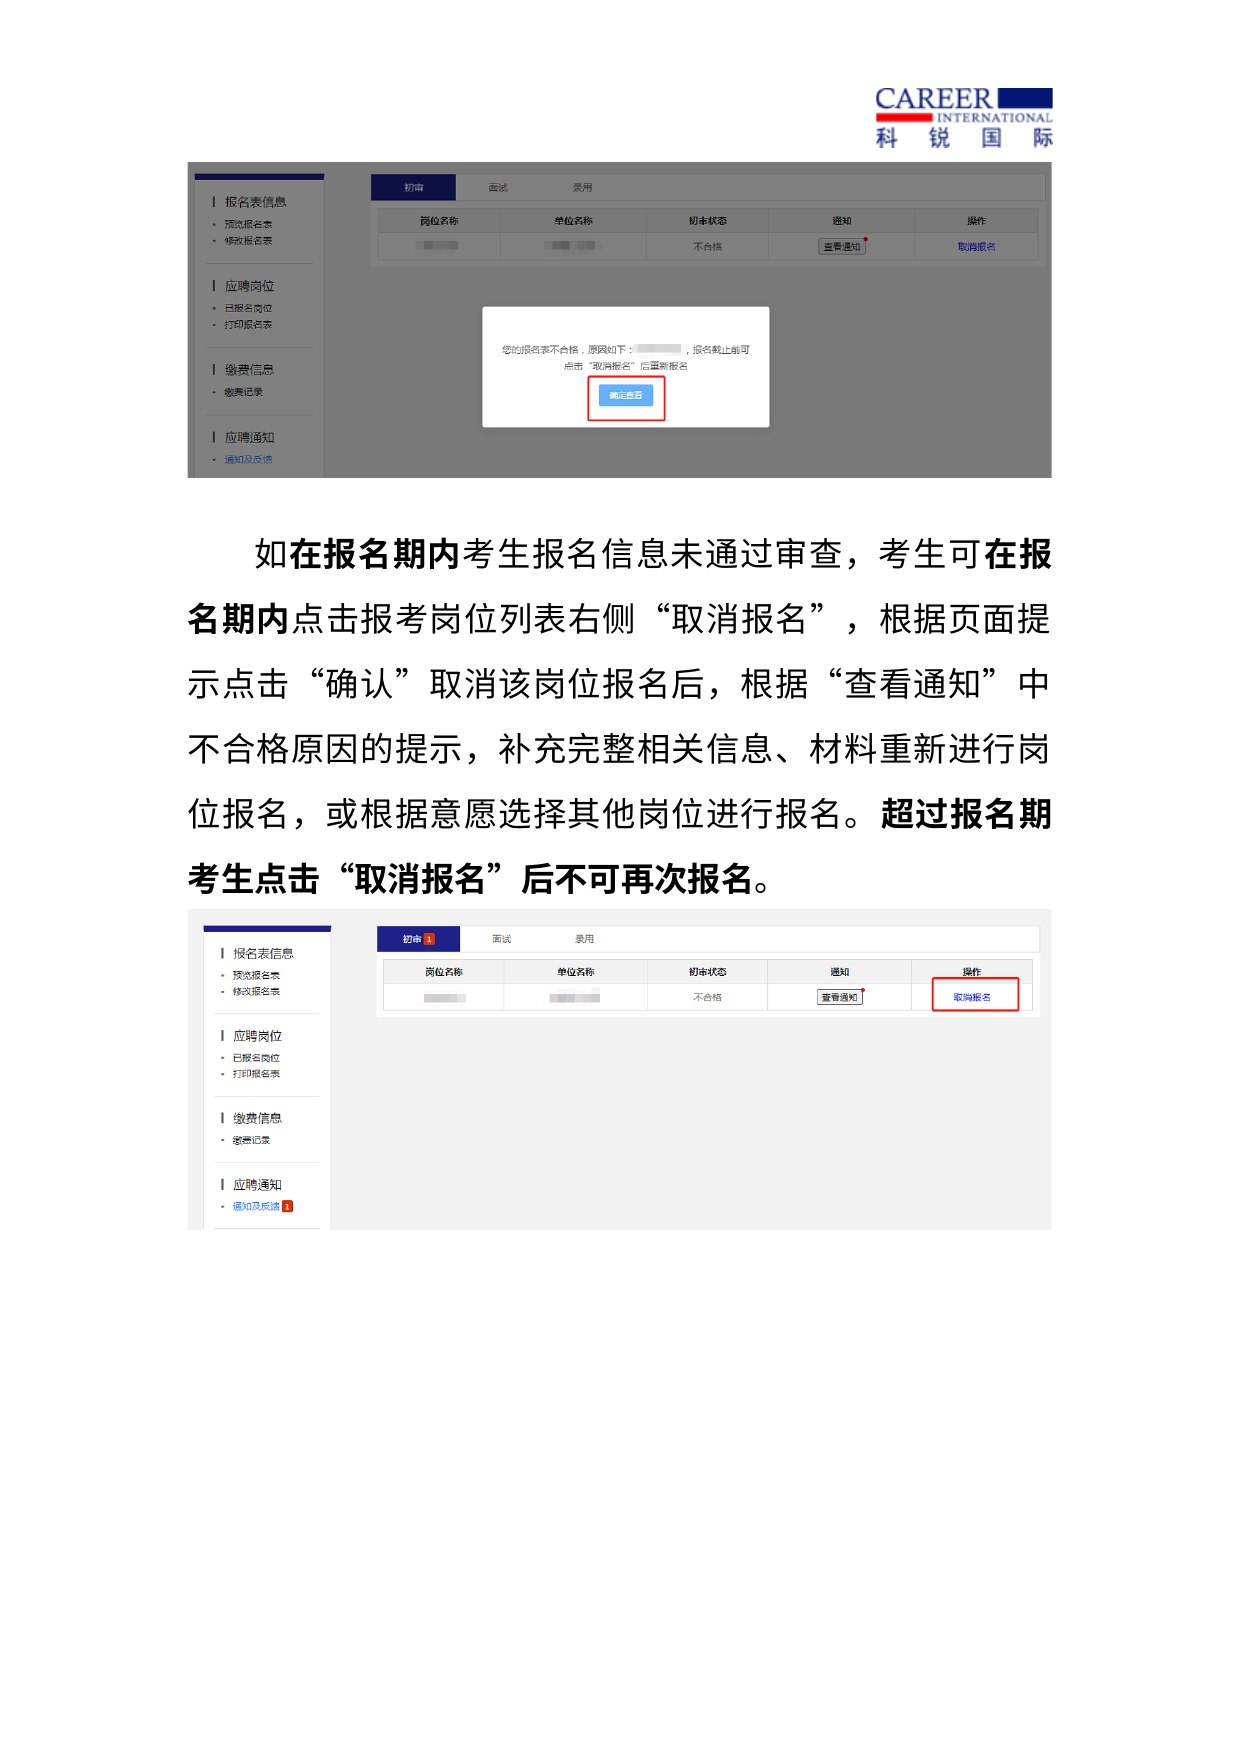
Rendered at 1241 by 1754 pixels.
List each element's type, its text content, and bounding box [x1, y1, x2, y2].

picture [187, 162, 1052, 478]
text 如在报名期内考生报名信息未通过审查，考生可在报名期内点击报考岗位列表右侧“取消报名”，根据页面提示点击“确认”取消该岗位报名后，根据“查看通知”中不合格原因的提示，补充完整相关信息、材料重新进行岗位报名，或根据意愿选择其他岗位进行报名。超过报名期考生点击“取消报名”后不可再次报名。 [187, 519, 1053, 909]
picture [187, 909, 1052, 1230]
picture [876, 88, 1053, 148]
